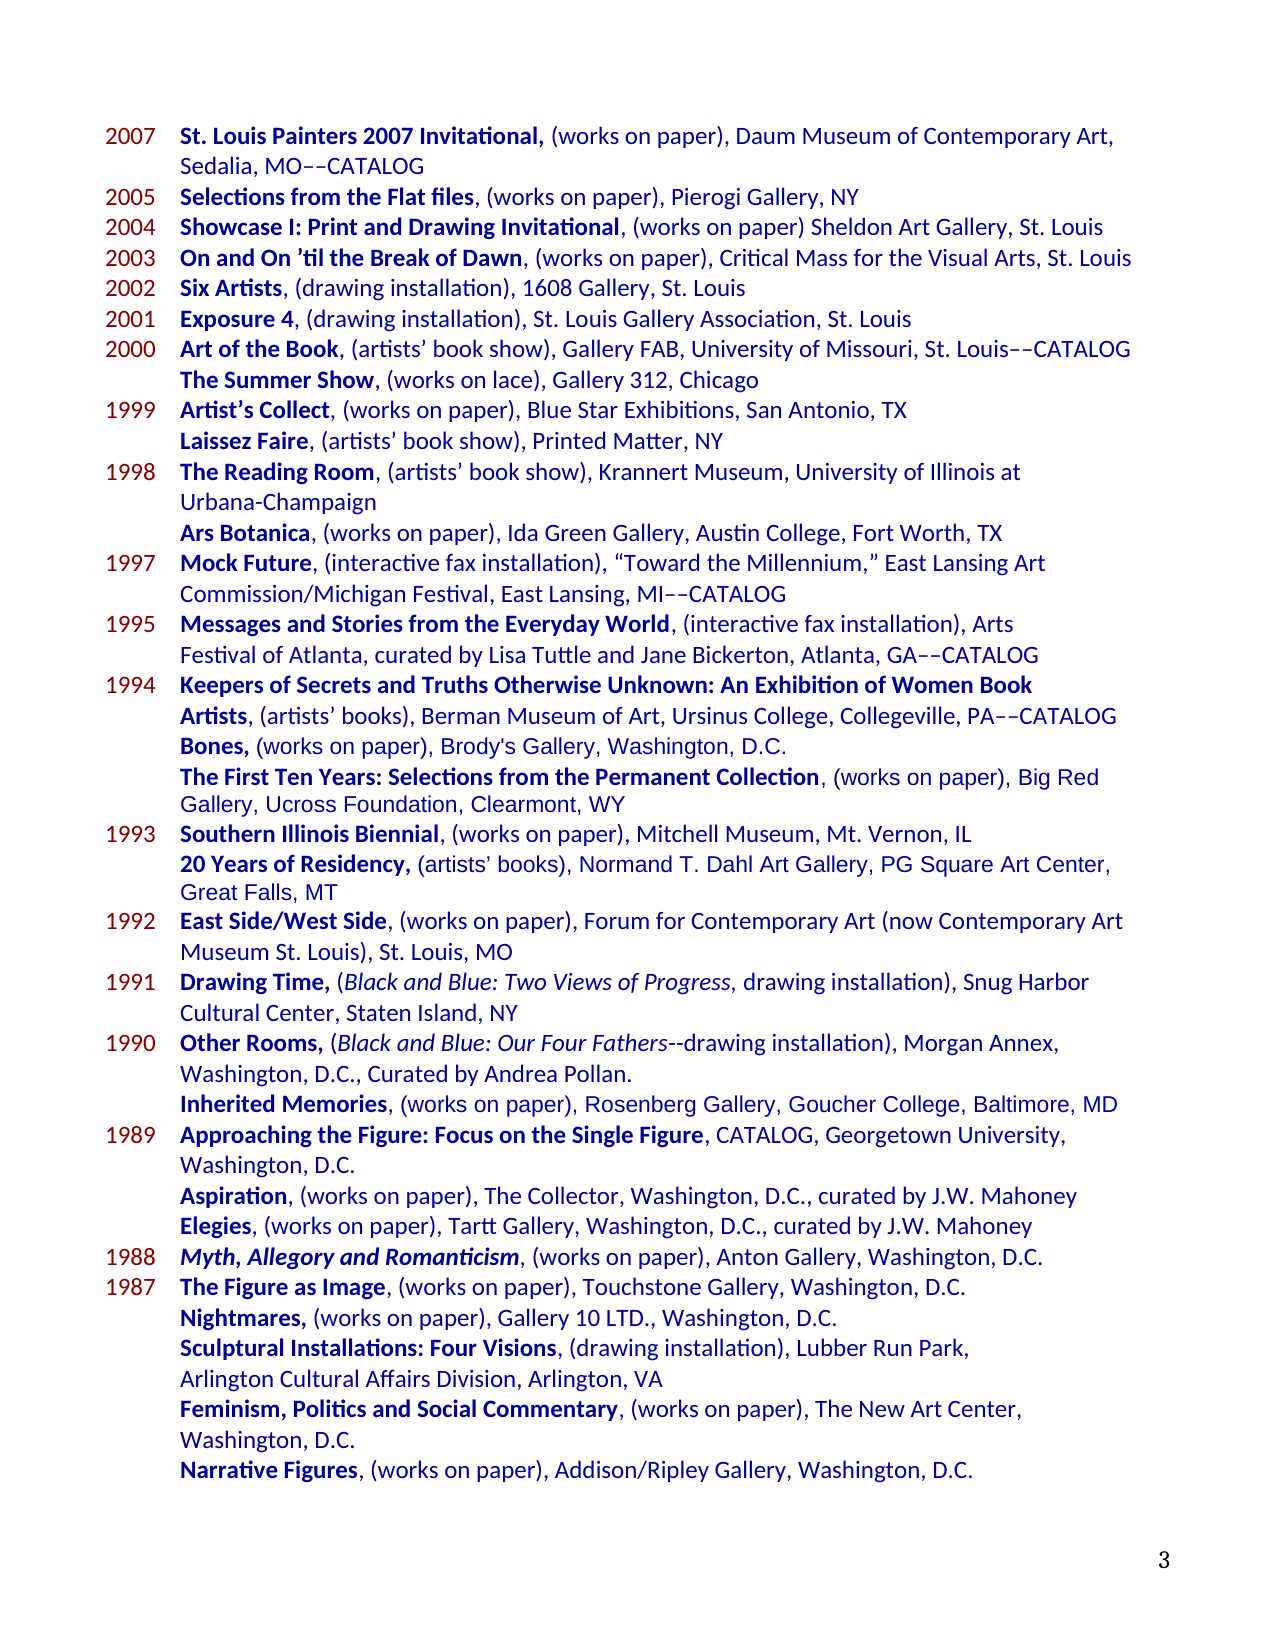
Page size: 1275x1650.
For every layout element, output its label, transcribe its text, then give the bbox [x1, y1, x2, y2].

text 1988 Myth, Allegory and Romanticism, (works on paper), Anton Gallery, Washington, D.C. [105, 1241, 1170, 1271]
text 2000 Art of the Book, (artists’ book show), Gallery FAB, University of Missouri, St. Louis––CATALOG [105, 334, 1170, 364]
text Urbana-Champaign [105, 486, 1170, 517]
text Artists, (artists’ books), Berman Museum of Art, Ursinus College, Collegeville, PA––CATALOG [105, 700, 1170, 730]
text 1987 The Figure as Image, (works on paper), Touchstone Gallery, Washington, D.C. [105, 1271, 1170, 1302]
text 2003 On and On ’til the Break of Dawn, (works on paper), Critical Mass for the Visual Arts, St. Louis [105, 242, 1170, 273]
text Arlington Cultural Affairs Division, Arlington, VA [105, 1363, 1170, 1393]
text Bones, (works on paper), Brody's Gallery, Washington, D.C. [105, 730, 1170, 761]
text Festival of Atlanta, curated by Lisa Tuttle and Jane Bickerton, Atlanta, GA––CATALOG [105, 639, 1170, 669]
text 2004 Showcase I: Print and Drawing Invitational, (works on paper) Sheldon Art Gallery, St. Louis [105, 212, 1170, 242]
text Inherited Memories, (works on paper), Rosenberg Gallery, Goucher College, Baltimore, MD [105, 1088, 1170, 1119]
text 1998 The Reading Room, (artists’ book show), Krannert Museum, University of Illinois at [105, 456, 1170, 486]
text 1989 Approaching the Figure: Focus on the Single Figure, CATALOG, Georgetown University, Washington, D.C. [105, 1119, 1170, 1180]
text Elegies, (works on paper), Tartt Gallery, Washington, D.C., curated by J.W. Mahoney [105, 1210, 1170, 1241]
text Narrative Figures, (works on paper), Addison/Ripley Gallery, Washington, D.C. [105, 1454, 1170, 1485]
text 1991 Drawing Time, (Black and Blue: Two Views of Progress, drawing installation), Snug Harbor Cultural Center, Staten Island, NY [105, 966, 1170, 1027]
text Sculptural Installations: Four Visions, (drawing installation), Lubber Run Park, [105, 1332, 1170, 1363]
text Commission/Michigan Festival, East Lansing, MI––CATALOG [105, 578, 1170, 608]
text Feminism, Politics and Social Commentary, (works on paper), The New Art Center, [105, 1393, 1170, 1424]
text 1997 Mock Future, (interactive fax installation), “Toward the Millennium,” East Lansing Art [105, 547, 1170, 578]
text 2002 Six Artists, (drawing installation), 1608 Gallery, St. Louis [105, 273, 1170, 303]
text Washington, D.C. [105, 1424, 1170, 1454]
text 1993 Southern Illinois Biennial, (works on paper), Mitchell Museum, Mt. Vernon, IL [105, 818, 1170, 848]
text 1995 Messages and Stories from the Everyday World, (interactive fax installation), Arts [105, 608, 1170, 639]
text The Summer Show, (works on lace), Gallery 312, Chicago [105, 364, 1170, 395]
text 20 Years of Residency, (artists’ books), Normand T. Dahl Art Gallery, PG Square Art Center, Great Falls, MT [105, 848, 1170, 905]
text Laissez Faire, (artists’ book show), Printed Matter, NY [105, 425, 1170, 456]
text 1990 Other Rooms, (Black and Blue: Our Four Fathers--drawing installation), Morgan Annex, Washington, D.C., Curated by Andrea Pollan. [105, 1027, 1170, 1088]
text 1992 East Side/West Side, (works on paper), Forum for Contemporary Art (now Contemporary Art [105, 905, 1170, 936]
text Museum St. Louis), St. Louis, MO [105, 936, 1170, 966]
text Ars Botanica, (works on paper), Ida Green Gallery, Austin College, Fort Worth, TX [105, 517, 1170, 547]
text Nightmares, (works on paper), Gallery 10 LTD., Washington, D.C. [105, 1302, 1170, 1332]
text 2001 Exposure 4, (drawing installation), St. Louis Gallery Association, St. Louis [105, 303, 1170, 334]
text 1994 Keepers of Secrets and Truths Otherwise Unknown: An Exhibition of Women Book [105, 669, 1170, 700]
text The First Ten Years: Selections from the Permanent Collection, (works on paper), Big Red Gallery, Ucross Foundation, Clearmont, WY [105, 761, 1170, 818]
text Aspiration, (works on paper), The Collector, Washington, D.C., curated by J.W. Mahoney [105, 1180, 1170, 1210]
text 2007 St. Louis Painters 2007 Invitational, (works on paper), Daum Museum of Contemporary Art, Sedalia, MO––CATALOG [105, 120, 1170, 181]
text 2005 Selections from the Flat files, (works on paper), Pierogi Gallery, NY [105, 181, 1170, 212]
text 1999 Artist’s Collect, (works on paper), Blue Star Exhibitions, San Antonio, TX [105, 395, 1170, 425]
